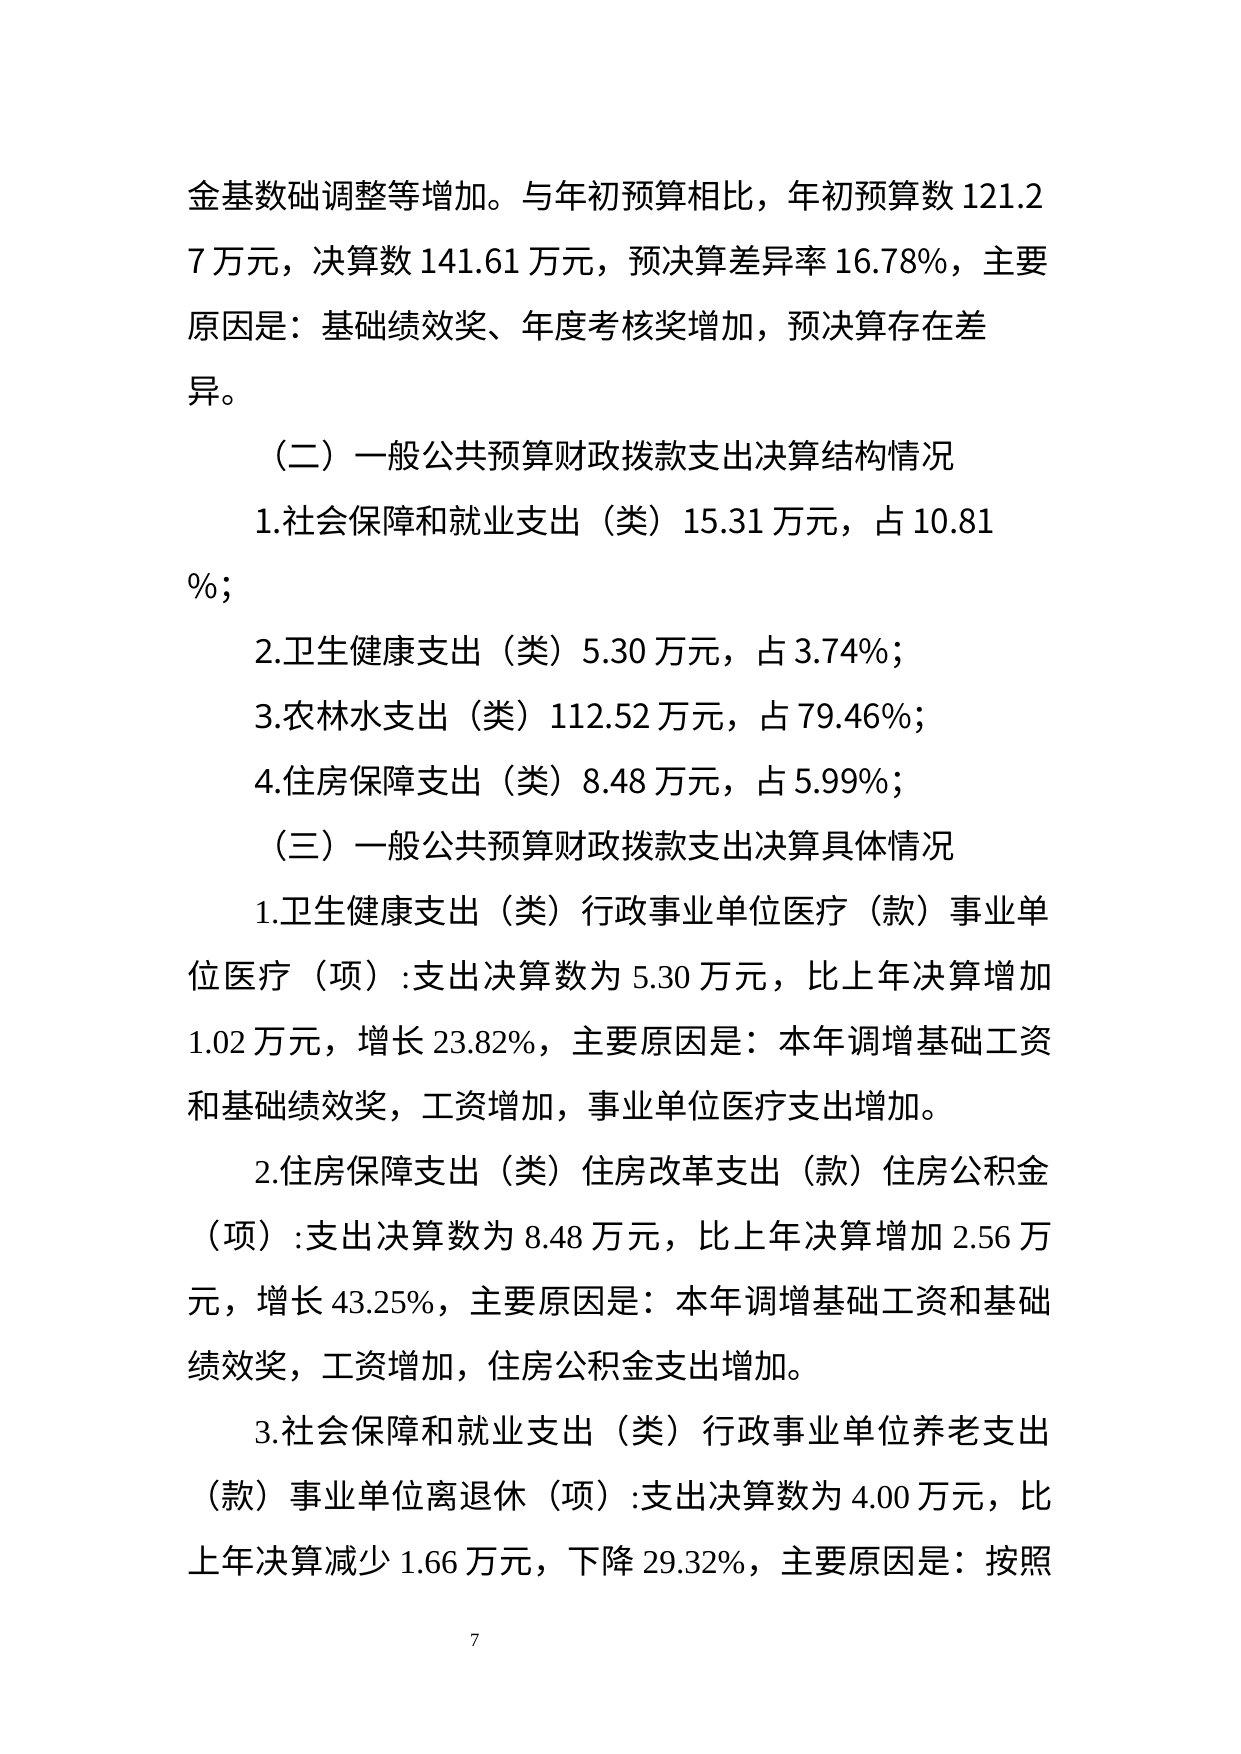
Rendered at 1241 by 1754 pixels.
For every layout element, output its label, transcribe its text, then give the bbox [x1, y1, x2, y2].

list 一般公共预算财政拨款支出决算结构情况 [187, 422, 1053, 487]
list （三）一般公共预算财政拨款支出决算具体情况 [187, 812, 1053, 877]
list 2.卫生健康支出（类）5.30万元，占3.74%； [187, 617, 1053, 682]
text 2.住房保障支出（类）住房改革支出（款）住房公积金（项）:支出决算数为8.48万元，比上年决算增加2.56万元，增长43.25%，主要原因是：本年调增基础工资和基础绩效奖，工资增加，住房公积金支出增加。 [187, 1137, 1053, 1397]
list 1.社会保障和就业支出（类）15.31万元，占10.81%； [187, 487, 1053, 617]
list 3.农林水支出（类）112.52万元，占79.46%； [187, 682, 1053, 747]
text 1.卫生健康支出（类）行政事业单位医疗（款）事业单位医疗（项）:支出决算数为5.30万元，比上年决算增加1.02万元，增长23.82%，主要原因是：本年调增基础工资和基础绩效奖，工资增加，事业单位医疗支出增加。 [187, 877, 1053, 1137]
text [187, 162, 1053, 422]
list 4.住房保障支出（类）8.48万元，占5.99%； [187, 747, 1053, 812]
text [187, 1397, 1053, 1592]
